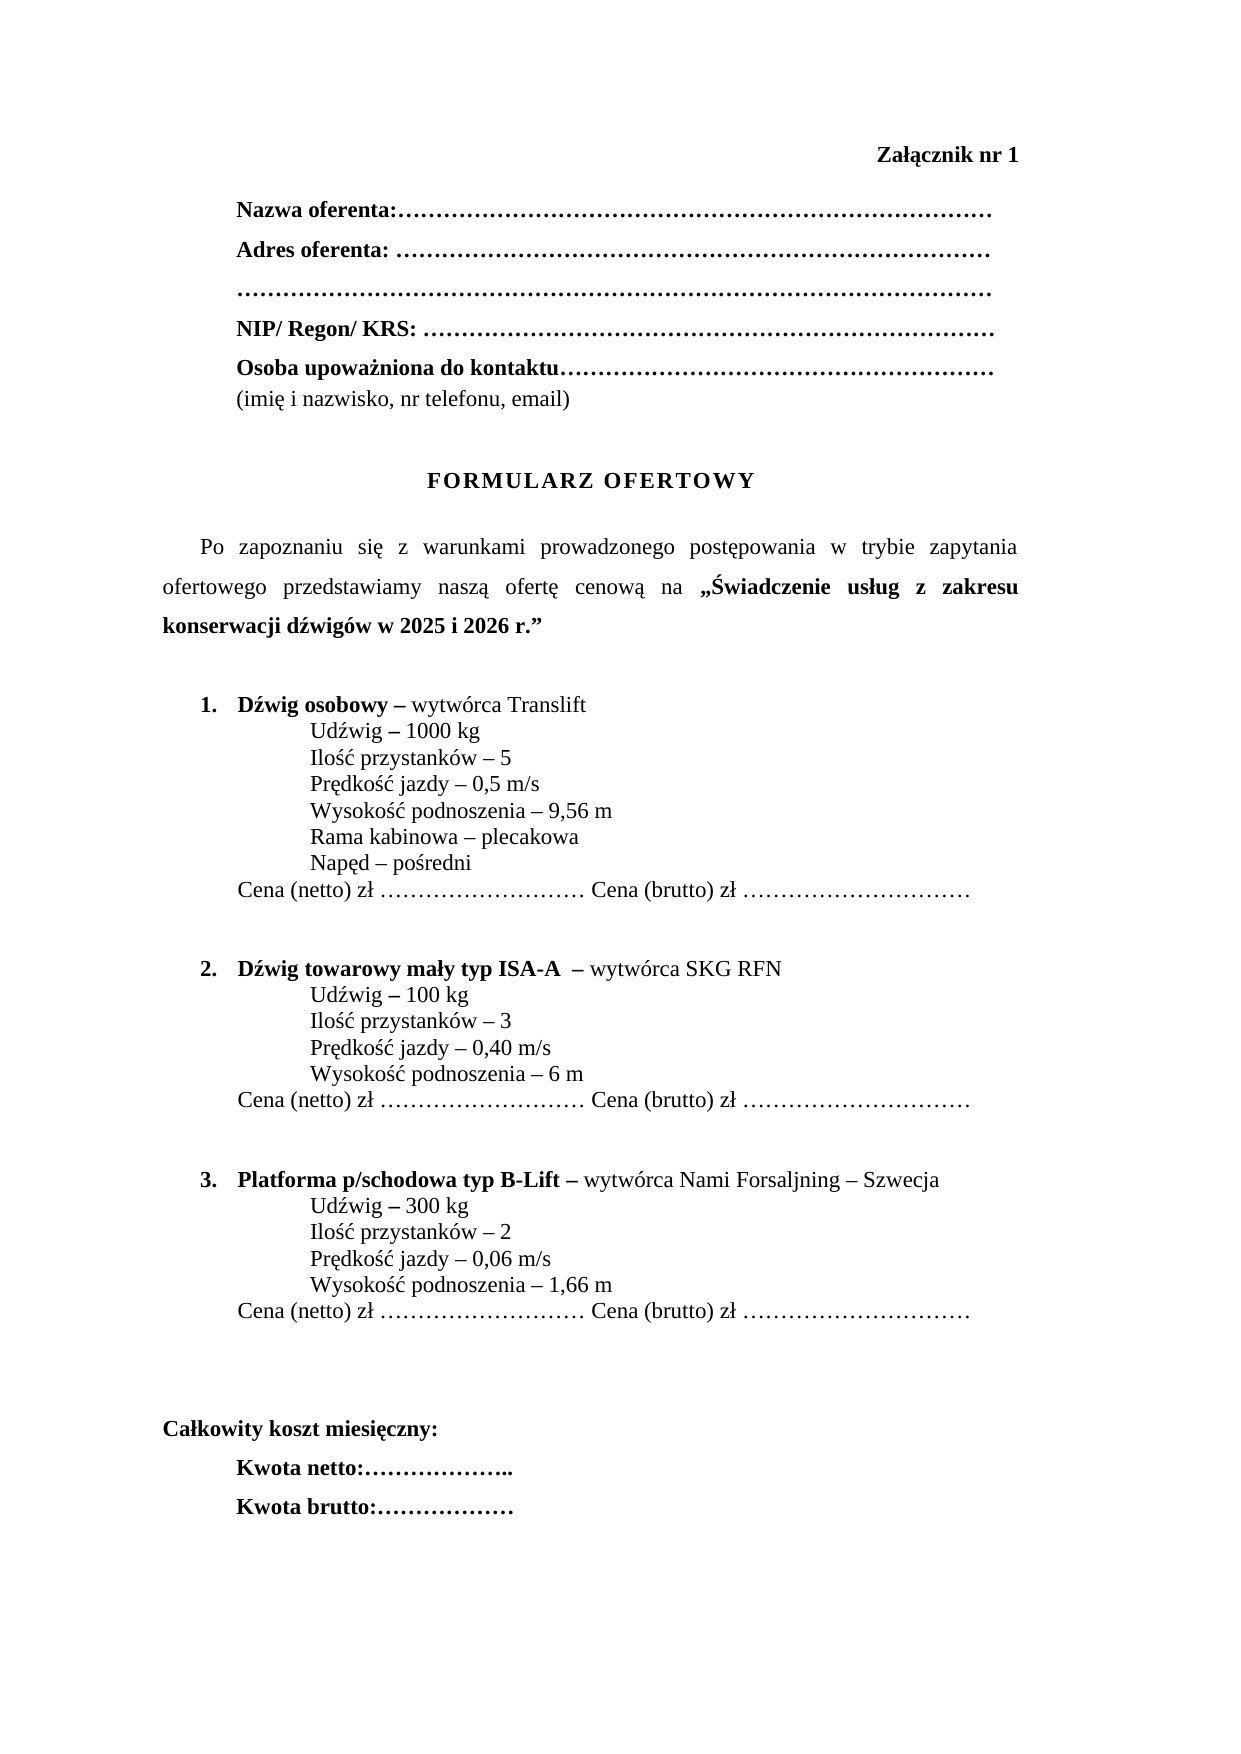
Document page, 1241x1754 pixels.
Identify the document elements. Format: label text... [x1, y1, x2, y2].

list Dźwig osobowy – wytwórca Translift [200, 691, 1019, 718]
list Prędkość jazdy – 0,40 m/s [237, 1034, 1019, 1060]
list Prędkość jazdy – 0,06 m/s [237, 1245, 1019, 1271]
list Napęd – pośredni [237, 849, 1019, 876]
list Rama kabinowa – plecakowa [237, 823, 1019, 849]
list Cena (netto) zł ……………………… Cena (brutto) zł ………………………… [237, 1087, 1019, 1113]
text FORMULARZ OFERTOWY [162, 467, 1019, 494]
list Wysokość podnoszenia – 9,56 m [237, 797, 1019, 823]
list Ilość przystanków – 5 [237, 744, 1019, 770]
text (imię i nazwisko, nr telefonu, email) [236, 384, 1019, 411]
text NIP/ Regon/ KRS: ………………………………………………………………… [236, 315, 1019, 341]
list Prędkość jazdy – 0,5 m/s [237, 770, 1019, 797]
list Cena (netto) zł ……………………… Cena (brutto) zł ………………………… [237, 876, 1019, 902]
text Załącznik nr 1 [162, 141, 1019, 168]
list Wysokość podnoszenia – 1,66 m [237, 1271, 1019, 1297]
text Adres oferenta: …………………………………………………………………… [236, 236, 1019, 262]
list Ilość przystanków – 3 [237, 1007, 1019, 1034]
text Kwota brutto:……………… [162, 1493, 1019, 1519]
list Platforma p/schodowa typ B-Lift – wytwórca Nami Forsaljning – Szwecja [200, 1166, 1019, 1192]
list Dźwig towarowy mały typ ISA-A – wytwórca SKG RFN [200, 955, 1019, 981]
list Udźwig – 100 kg [237, 981, 1019, 1007]
list Wysokość podnoszenia – 6 m [237, 1060, 1019, 1087]
text Kwota netto:……………….. [162, 1454, 1019, 1481]
text Osoba upoważniona do kontaktu………………………………………………… [236, 354, 1019, 381]
list Ilość przystanków – 2 [237, 1218, 1019, 1245]
list Udźwig – 1000 kg [237, 718, 1019, 744]
list Udźwig – 300 kg [237, 1192, 1019, 1218]
list Cena (netto) zł ……………………… Cena (brutto) zł ………………………… [237, 1297, 1019, 1324]
text Całkowity koszt miesięczny: [162, 1415, 1019, 1442]
text ……………………………………………………………………………………… [236, 275, 1019, 302]
text Nazwa oferenta:…………………………………………………………………… [236, 196, 1019, 223]
text Po zapoznaniu się z warunkami prowadzonego postępowania w trybie zapytania ofertowego przedstawiamy naszą ofertę cenową na „Świadczenie usług z zakresu konserwacji dźwigów w 2025 i 2026 r.” [162, 533, 1019, 639]
